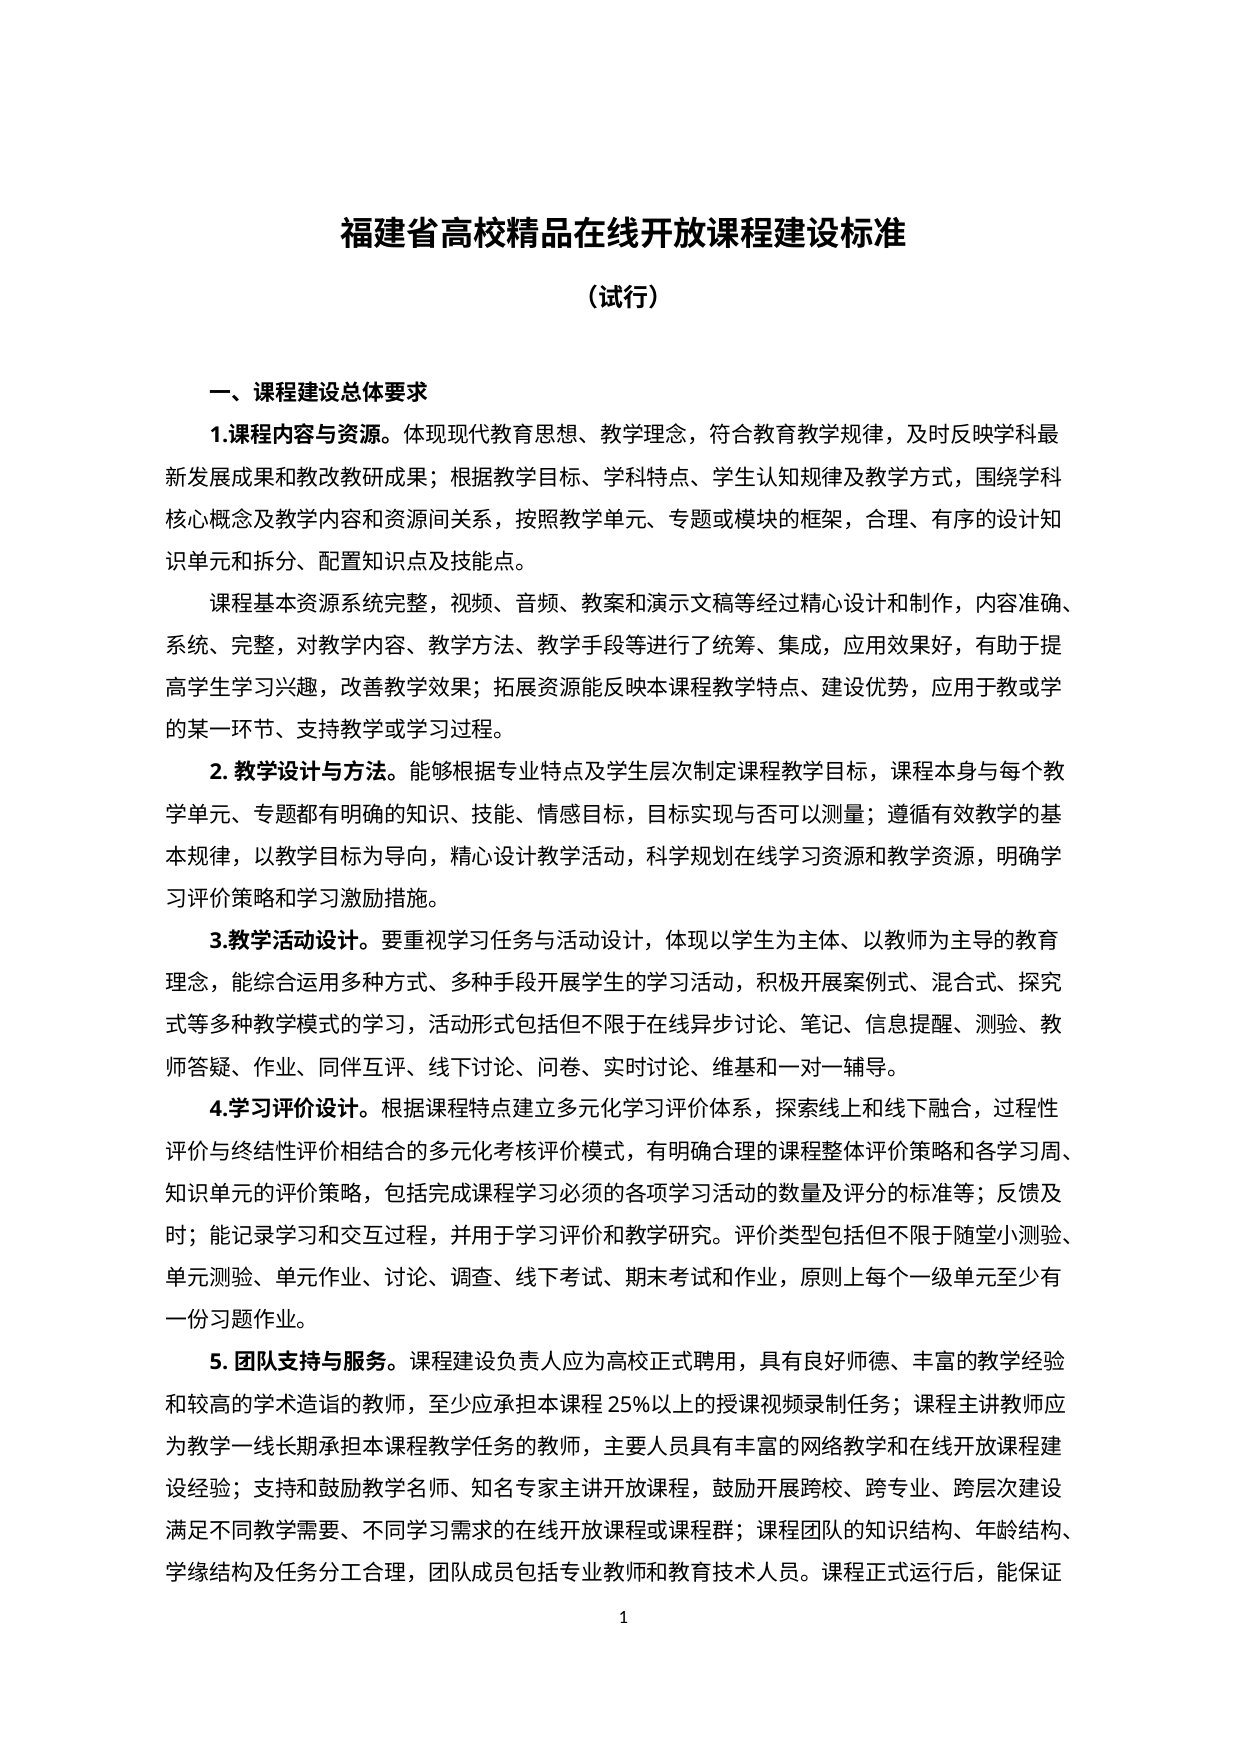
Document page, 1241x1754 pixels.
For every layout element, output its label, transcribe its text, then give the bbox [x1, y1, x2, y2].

text 2. 教学设计与方法。能够根据专业特点及学生层次制定课程教学目标，课程本身与每个教学单元、专题都有明确的知识、技能、情感目标，目标实现与否可以测量；遵循有效教学的基本规律，以教学目标为导向，精心设计教学活动，科学规划在线学习资源和教学资源，明确学习评价策略和学习激励措施。 [165, 754, 1081, 913]
text 4.学习评价设计。根据课程特点建立多元化学习评价体系，探索线上和线下融合，过程性评价与终结性评价相结合的多元化考核评价模式，有明确合理的课程整体评价策略和各学习周、知识单元的评价策略，包括完成课程学习必须的各项学习活动的数量及评分的标准等；反馈及时；能记录学习和交互过程，并用于学习评价和教学研究。评价类型包括但不限于随堂小测验、单元测验、单元作业、讨论、调查、线下考试、期末考试和作业，原则上每个一级单元至少有一份习题作业。 [165, 1091, 1081, 1334]
text 福建省高校精品在线开放课程建设标准 [165, 206, 1081, 254]
text 一、课程建设总体要求 [165, 375, 1081, 407]
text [165, 1344, 1081, 1587]
text 1.课程内容与资源。体现现代教育思想、教学理念，符合教育教学规律，及时反映学科最新发展成果和教改教研成果；根据教学目标、学科特点、学生认知规律及教学方式，围绕学科核心概念及教学内容和资源间关系，按照教学单元、专题或模块的框架，合理、有序的设计知识单元和拆分、配置知识点及技能点。 [165, 417, 1081, 576]
text 3.教学活动设计。要重视学习任务与活动设计，体现以学生为主体、以教师为主导的教育理念，能综合运用多种方式、多种手段开展学生的学习活动，积极开展案例式、混合式、探究式等多种教学模式的学习，活动形式包括但不限于在线异步讨论、笔记、信息提醒、测验、教师答疑、作业、同伴互评、线下讨论、问卷、实时讨论、维基和一对一辅导。 [165, 923, 1081, 1082]
text 课程基本资源系统完整，视频、音频、教案和演示文稿等经过精心设计和制作，内容准确、系统、完整，对教学内容、教学方法、教学手段等进行了统筹、集成，应用效果好，有助于提高学生学习兴趣，改善教学效果；拓展资源能反映本课程教学特点、建设优势，应用于教或学的某一环节、支持教学或学习过程。 [165, 586, 1081, 744]
text （试行） [165, 278, 1081, 314]
